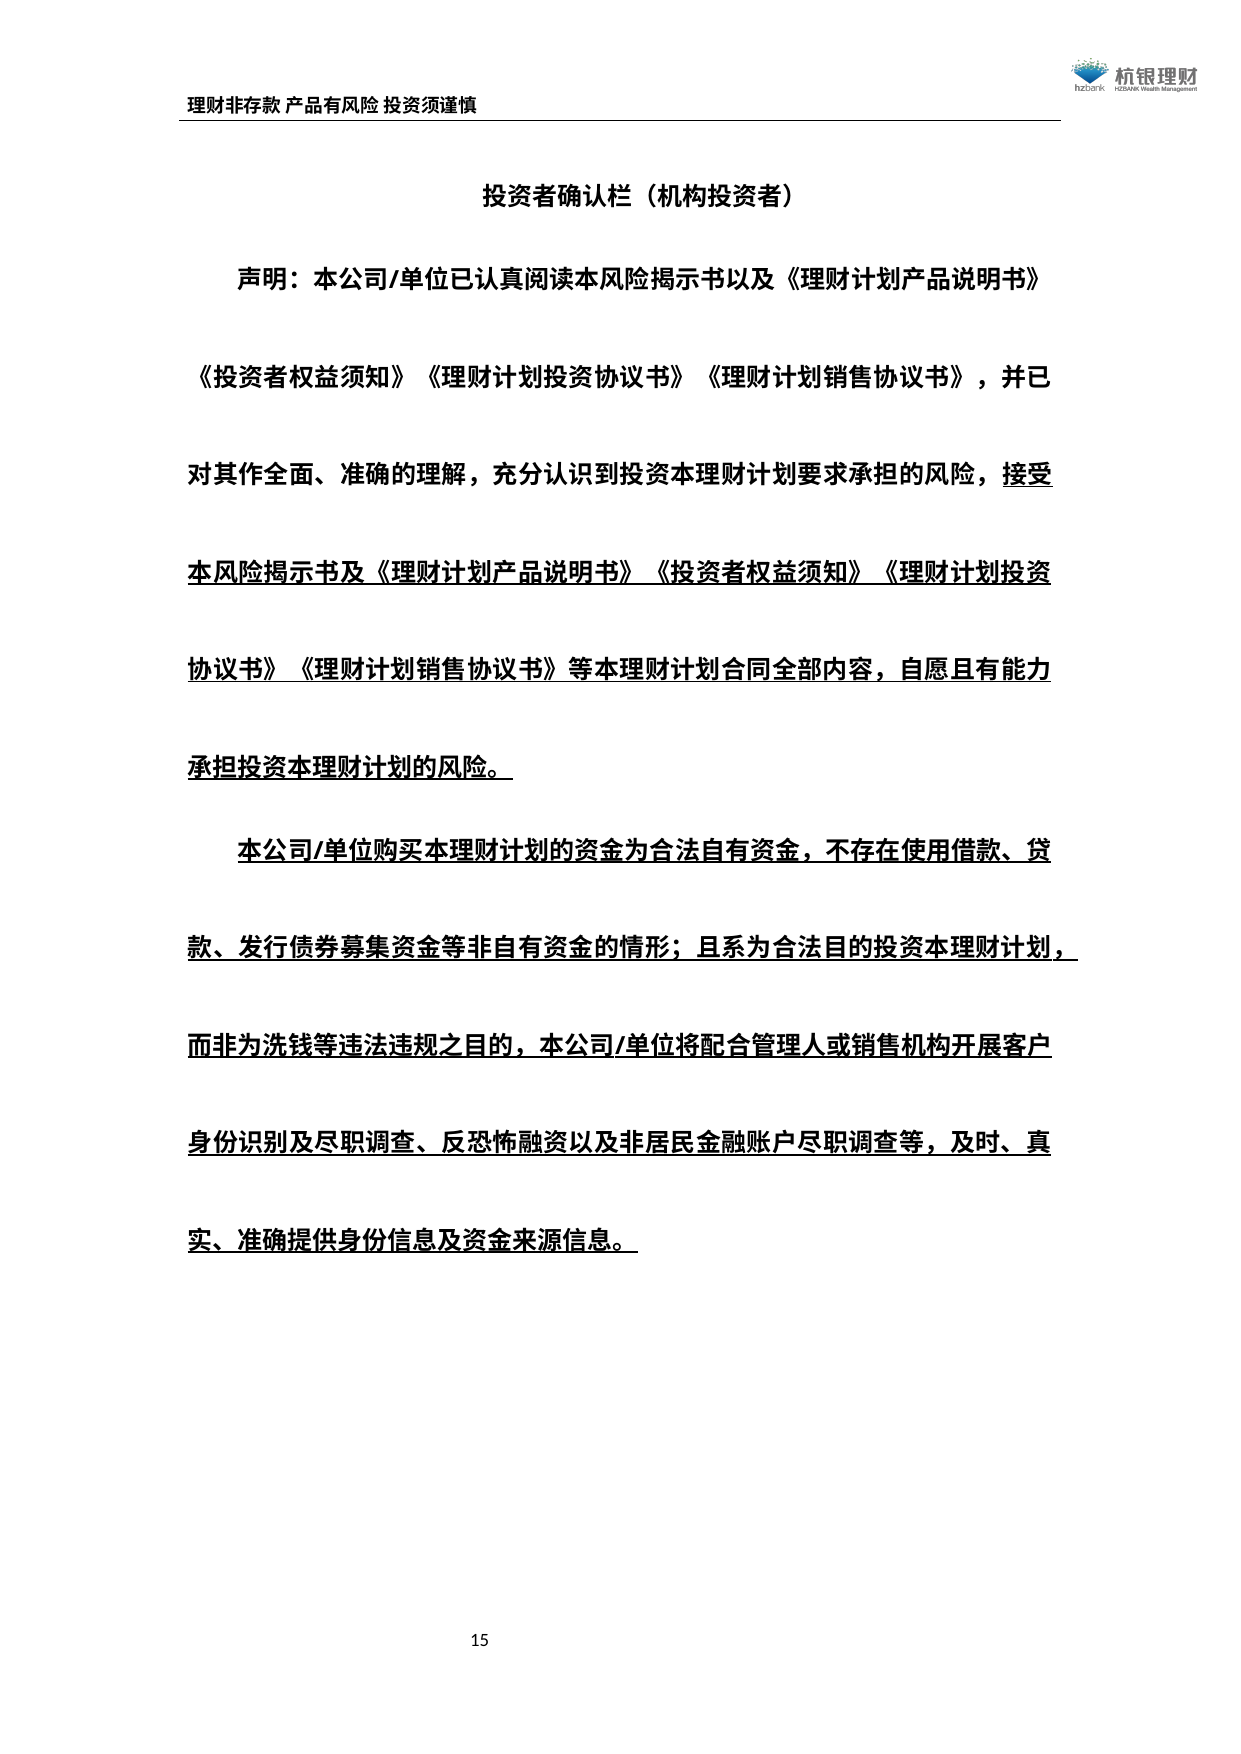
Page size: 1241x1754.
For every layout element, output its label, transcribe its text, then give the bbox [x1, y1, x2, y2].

text 投资者确认栏（机构投资者） [187, 162, 1053, 227]
text 声明：本公司/单位已认真阅读本风险揭示书以及《理财计划产品说明书》《投资者权益须知》《理财计划投资协议书》《理财计划销售协议书》，并已对其作全面、准确的理解，充分认识到投资本理财计划要求承担的风险，接受本风险揭示书及《理财计划产品说明书》《投资者权益须知》《理财计划投资协议书》《理财计划销售协议书》等本理财计划合同全部内容，自愿且有能力承担投资本理财计划的风险。 [187, 245, 1053, 798]
picture [1027, 0, 1240, 151]
text 本公司/单位购买本理财计划的资金为合法自有资金，不存在使用借款、贷款、发行债券募集资金等非自有资金的情形；且系为合法目的投资本理财计划，而非为洗钱等违法违规之目的，本公司/单位将配合管理人或销售机构开展客户身份识别及尽职调查、反恐怖融资以及非居民金融账户尽职调查等，及时、真实、准确提供身份信息及资金来源信息。 [187, 960, 1053, 1271]
text 本公司/单位购买本理财计划的资金为合法自有资金，不存在使用借款、贷款、发行债券募集资金等非自有资金的情形；且系为合法目的投资本理财计划，而非为洗钱等违法违规之目的，本公司/单位将配合管理人或销售机构开展客户身份识别及尽职调查、反恐怖融资以及非居民金融账户尽职调查等，及时、真实、准确提供身份信息及资金来源信息。 [187, 816, 1053, 959]
